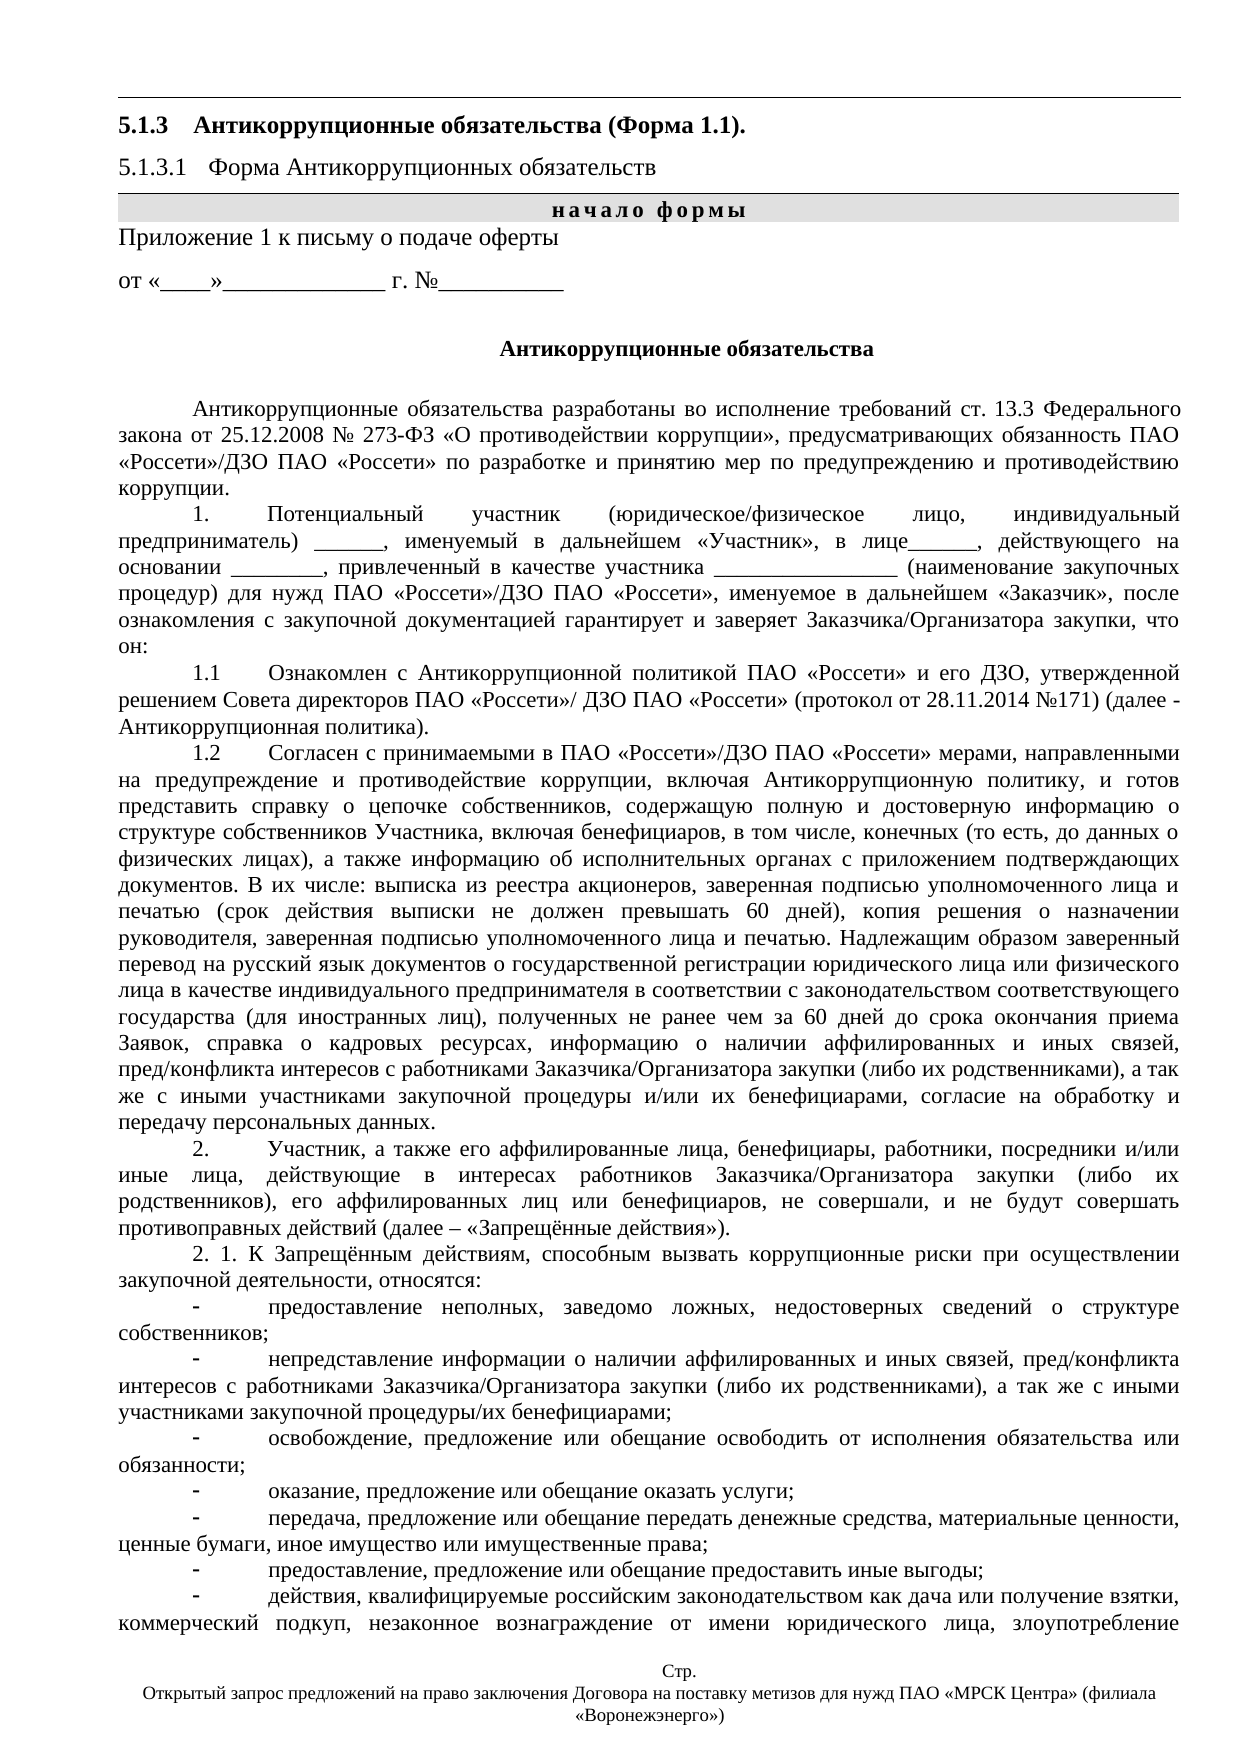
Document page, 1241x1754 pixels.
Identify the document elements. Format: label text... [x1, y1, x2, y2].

text начало формы [118, 194, 1179, 222]
text 1.1 Ознакомлен с Антикоррупционной политикой ПАО «Россети» и его ДЗО, утвержденной решением Совета директоров ПАО «Россети»/ ДЗО ПАО «Россети» (протокол от 28.11.2014 №171) (далее - Антикоррупционная политика). [118, 658, 1181, 739]
list освобождение, предложение или обещание освободить от исполнения обязательства или обязанности; [118, 1424, 1181, 1477]
text Приложение 1 к письму о подаче оферты [118, 222, 1181, 251]
list Участник, а также его аффилированные лица, бенефициары, работники, посредники и/или иные лица, действующие в интересах работников Заказчика/Организатора закупки (либо их родственников), его аффилированных лиц или бенефициаров, не совершали, и не будут совершать противоправных действий (далее – «Запрещённые действия»). [118, 1134, 1181, 1240]
list Потенциальный участник (юридическое/физическое лицо, индивидуальный предприниматель) ______, именуемый в дальнейшем «Участник», в лице______, действующего на основании ________, привлеченный в качестве участника ________________ (наименование закупочных процедур) для нужд ПАО «Россети»/ДЗО ПАО «Россети», именуемое в дальнейшем «Заказчик», после ознакомления с закупочной документацией гарантирует и заверяет Заказчика/Организатора закупки, что он: [118, 500, 1181, 658]
list непредставление информации о наличии аффилированных и иных связей, пред/конфликта интересов с работниками Заказчика/Организатора закупки (либо их родственниками), а так же с иными участниками закупочной процедуры/их бенефициарами; [118, 1345, 1181, 1424]
list Согласен с принимаемыми в ПАО «Россети»/ДЗО ПАО «Россети» мерами, направленными на предупреждение и противодействие коррупции, включая Антикоррупционную политику, и готов представить справку о цепочке собственников, содержащую полную и достоверную информацию о структуре собственников Участника, включая бенефициаров, в том числе, конечных (то есть, до данных о физических лицах), а также информацию об исполнительных органах с приложением подтверждающих документов. В их числе: выписка из реестра акционеров, заверенная подписью уполномоченного лица и печатью (срок действия выписки не должен превышать 60 дней), копия решения о назначении руководителя, заверенная подписью уполномоченного лица и печатью. Надлежащим образом заверенный перевод на русский язык документов о государственной регистрации юридического лица или физического лица в качестве индивидуального предпринимателя в соответствии с законодательством соответствующего государства (для иностранных лиц), полученных не ранее чем за 60 дней до срока окончания приема Заявок, справка о кадровых ресурсах, информацию о наличии аффилированных и иных связей, пред/конфликта интересов с работниками Заказчика/Организатора закупки (либо их родственниками), а так же с иными участниками закупочной процедуры и/или их бенефициарами, согласие на обработку и передачу персональных данных. [118, 739, 1181, 1134]
list передача, предложение или обещание передать денежные средства, материальные ценности, ценные бумаги, иное имущество или имущественные права; [118, 1503, 1181, 1556]
list предоставление, предложение или обещание предоставить иные выгоды; [118, 1556, 1181, 1583]
text Антикоррупционные обязательства [118, 335, 1181, 361]
text от «____»_____________ г. №__________ [118, 266, 1181, 294]
subtitle Антикоррупционные обязательства (Форма 1.1). [118, 111, 1181, 139]
subtitle Форма Антикоррупционных обязательств [118, 152, 1181, 181]
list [118, 1583, 1181, 1635]
list оказание, предложение или обещание оказать услуги; [118, 1477, 1181, 1503]
list предоставление неполных, заведомо ложных, недостоверных сведений о структуре собственников; [118, 1293, 1181, 1345]
text Антикоррупционные обязательства разработаны во исполнение требований ст. 13.3 Федерального закона от 25.12.2008 № 273-ФЗ «О противодействии коррупции», предусматривающих обязанность ПАО «Россети»/ДЗО ПАО «Россети» по разработке и принятию мер по предупреждению и противодействию коррупции. [118, 395, 1181, 500]
text 2. 1. К Запрещённым действиям, способным вызвать коррупционные риски при осуществлении закупочной деятельности, относятся: [118, 1240, 1181, 1293]
